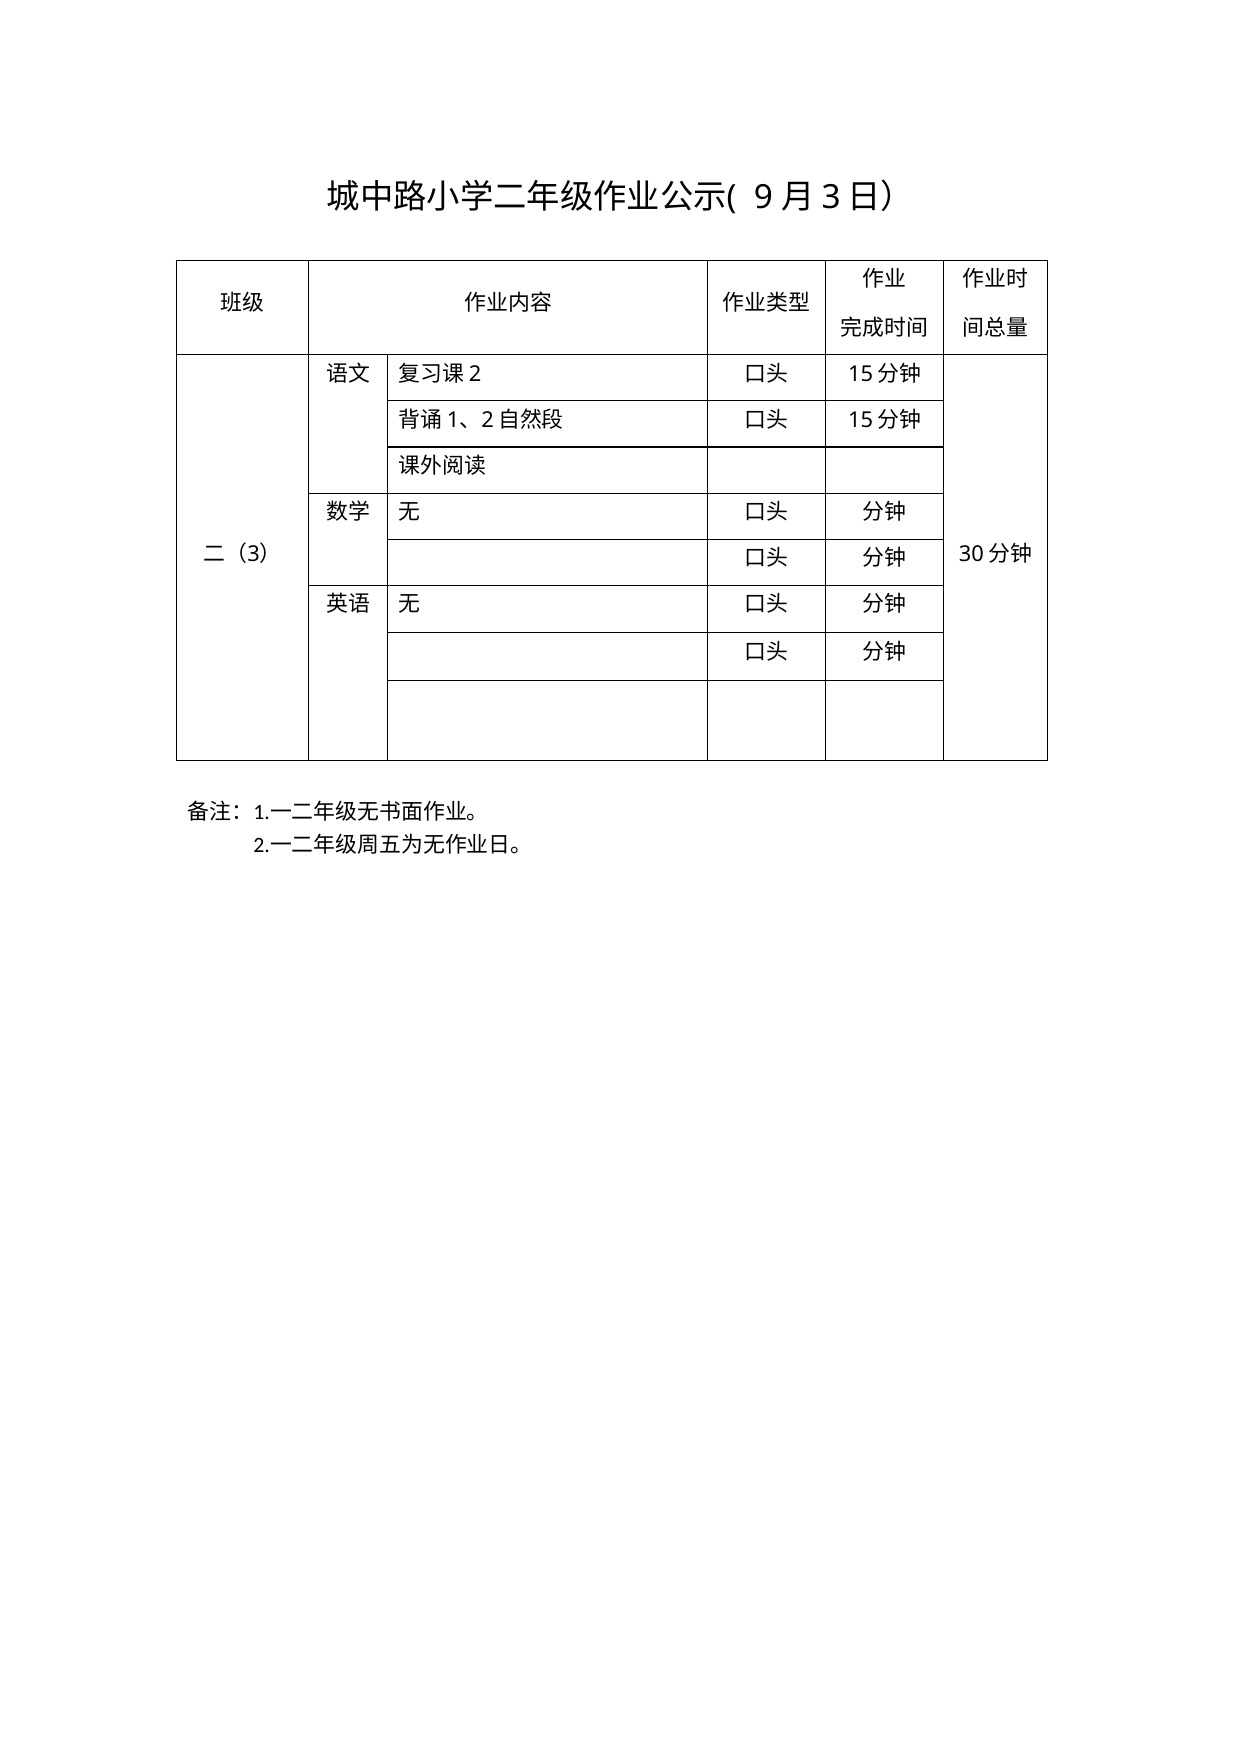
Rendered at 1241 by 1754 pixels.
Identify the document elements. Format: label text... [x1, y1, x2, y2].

table_header 作业 完成时间 [826, 261, 943, 354]
table_header 作业内容 [309, 261, 707, 354]
table_cell [388, 681, 707, 760]
table_cell 无 [388, 494, 707, 538]
table_cell 口头 [708, 494, 825, 538]
table_header 作业类型 [708, 261, 825, 354]
text 备注：1.一二年级无书面作业。 [187, 794, 1053, 826]
table_cell [388, 540, 707, 584]
table_cell 口头 [708, 401, 825, 446]
table_cell 15分钟 [826, 355, 943, 400]
table_cell 分钟 [826, 633, 943, 680]
table_cell 课外阅读 [388, 448, 707, 492]
table_cell 背诵1、2自然段 [388, 401, 707, 446]
table_cell 口头 [708, 633, 825, 680]
table_cell [708, 448, 825, 492]
table_cell [388, 633, 707, 680]
table_cell 英语 [309, 586, 387, 760]
table_cell [708, 681, 825, 760]
table_cell 二（3） [177, 355, 308, 760]
table_cell [826, 448, 943, 492]
table_header 班级 [177, 261, 308, 354]
table_header 作业时间总量 [944, 261, 1047, 354]
table_cell 数学 [309, 494, 387, 584]
table_cell 分钟 [826, 586, 943, 632]
table_cell 分钟 [826, 494, 943, 538]
table_cell 语文 [309, 355, 387, 492]
text 城中路小学二年级作业公示( 9 月3日） [187, 162, 1053, 227]
text 2.一二年级周五为无作业日。 [187, 826, 1053, 859]
table_cell 口头 [708, 540, 825, 584]
table_cell [826, 681, 943, 760]
table_cell 无 [388, 586, 707, 632]
table_cell 口头 [708, 355, 825, 400]
table_cell 30分钟 [944, 355, 1047, 760]
table_cell 口头 [708, 586, 825, 632]
table_cell 分钟 [826, 540, 943, 584]
table_cell 复习课2 [388, 355, 707, 400]
table_cell 15分钟 [826, 401, 943, 446]
